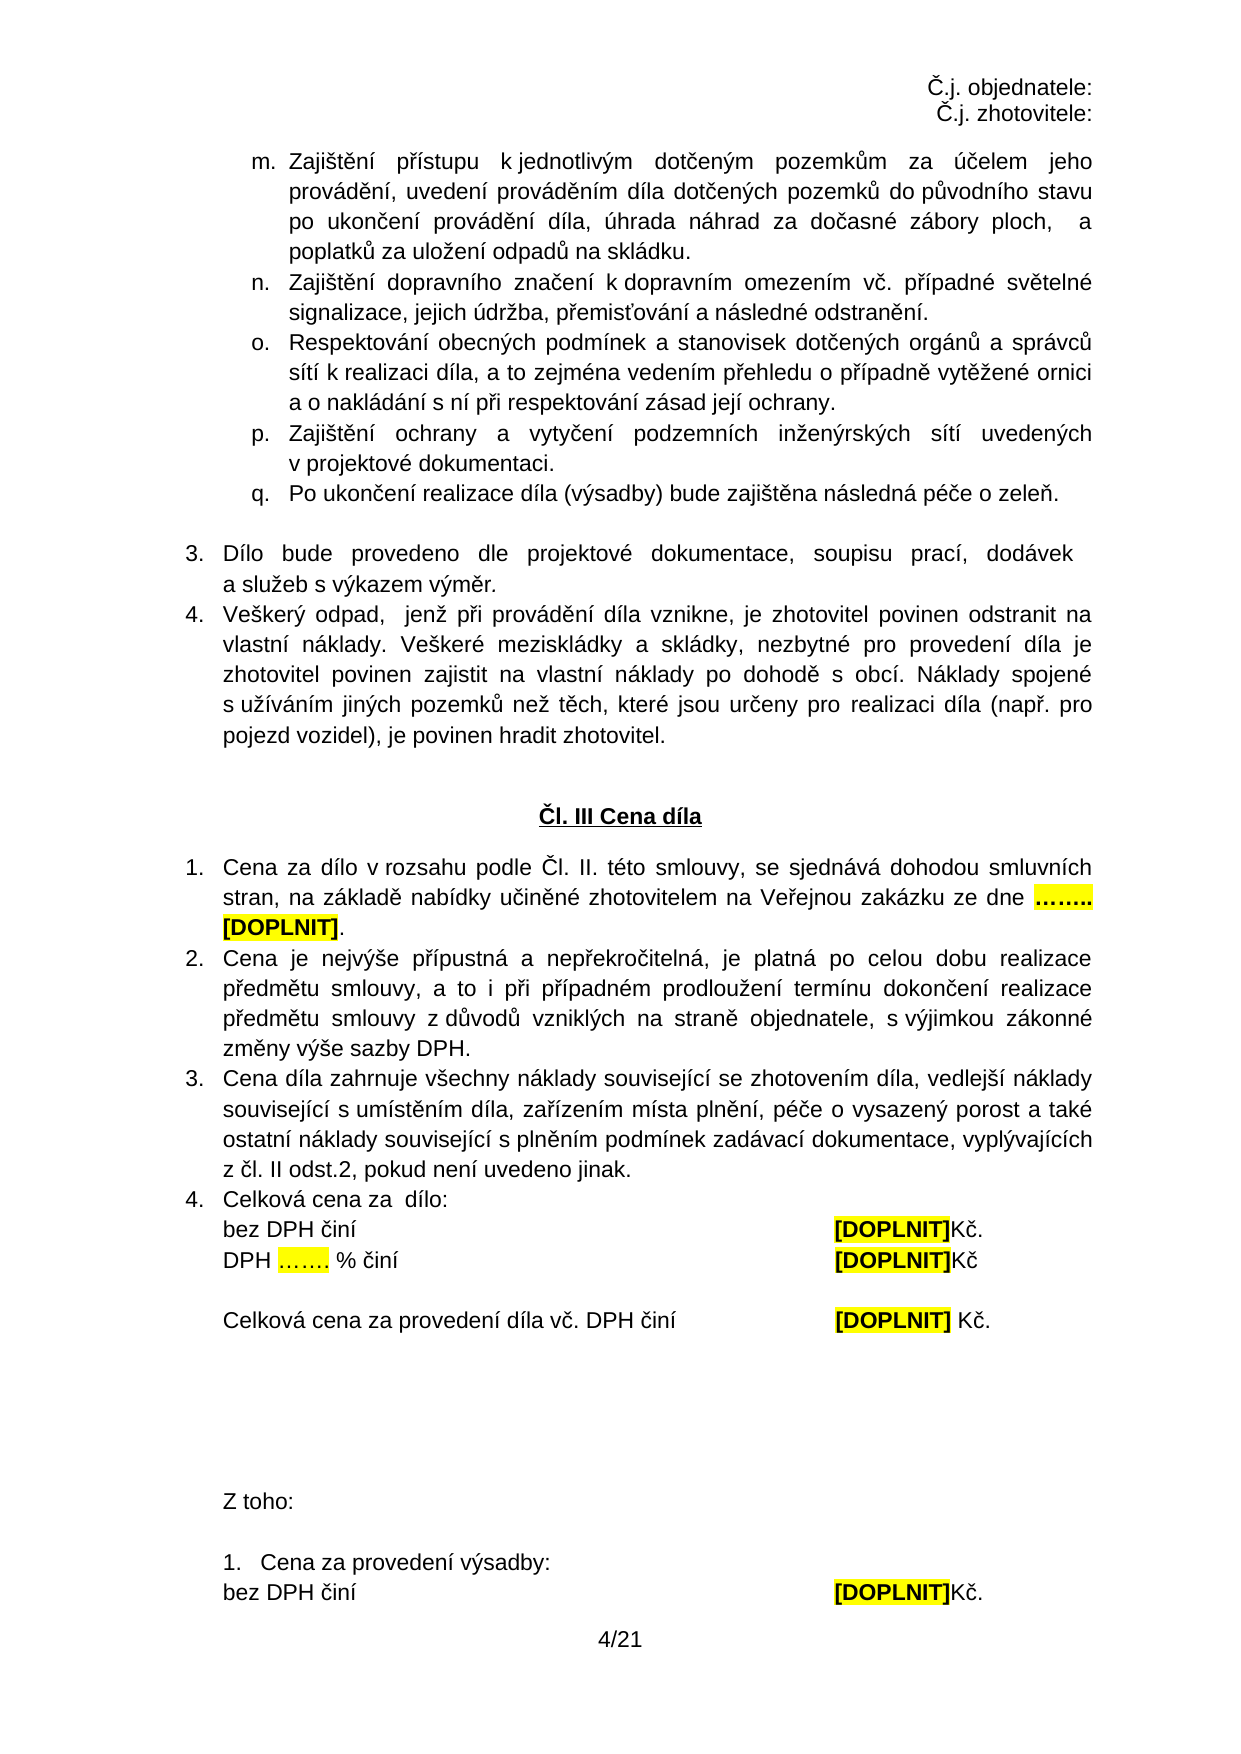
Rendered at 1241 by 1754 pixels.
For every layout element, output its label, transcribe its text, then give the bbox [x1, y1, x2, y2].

list bez DPH činí [DOPLNIT]Kč. [223, 1216, 834, 1243]
list Z toho: [223, 1488, 1093, 1514]
list DPH ……. % činí [DOPLNIT]Kč [223, 1247, 1093, 1303]
text Čl. III Cena díla [148, 803, 1093, 829]
list Dílo bude provedeno dle projektové dokumentace, soupisu prací, dodávek a služeb s výkazem výměr. [185, 540, 1093, 597]
list Cena za provedení výsadby: [223, 1549, 1093, 1575]
list Zajištění dopravního značení k dopravním omezením vč. případné světelné signalizace, jejich údržba, přemisťování a následné odstranění. [251, 268, 1093, 325]
list Celková cena za provedení díla vč. DPH činí [DOPLNIT] Kč. [223, 1307, 835, 1333]
list bez DPH činí [DOPLNIT]Kč. [223, 1579, 834, 1605]
list Cena je nejvýše přípustná a nepřekročitelná, je platná po celou dobu realizace předmětu smlouvy, a to i při případném prodloužení termínu dokončení realizace předmětu smlouvy z důvodů vzniklých na straně objednatele, s výjimkou zákonné změny výše sazby DPH. [185, 944, 1093, 1061]
list Po ukončení realizace díla (výsadby) bude zajištěna následná péče o zeleň. [251, 480, 1093, 506]
list Respektování obecných podmínek a stanovisek dotčených orgánů a správců sítí k realizaci díla, a to zejména vedením přehledu o případně vytěžené ornici a o nakládání s ní při respektování zásad její ochrany. [251, 329, 1093, 416]
list Zajištění přístupu k jednotlivým dotčeným pozemkům za účelem jeho provádění, uvedení prováděním díla dotčených pozemků do původního stavu po ukončení provádění díla, úhrada náhrad za dočasné zábory ploch, a poplatků za uložení odpadů na skládku. [251, 148, 1093, 264]
list Cena díla zahrnuje všechny náklady související se zhotovením díla, vedlejší náklady související s umístěním díla, zařízením místa plnění, péče o vysazený porost a také ostatní náklady související s plněním podmínek zadávací dokumentace, vyplývajících z čl. II odst.2, pokud není uvedeno jinak. [185, 1065, 1093, 1182]
list Veškerý odpad, jenž při provádění díla vznikne, je zhotovitel povinen odstranit na vlastní náklady. Veškeré meziskládky a skládky, nezbytné pro provedení díla je zhotovitel povinen zajistit na vlastní náklady po dohodě s obcí. Náklady spojené s užíváním jiných pozemků než těch, které jsou určeny pro realizaci díla (např. pro pojezd vozidel), je povinen hradit zhotovitel. [185, 601, 1093, 748]
list bez DPH činí [DOPLNIT]Kč. [950, 1216, 1093, 1243]
list Cena za dílo v rozsahu podle Čl. II. této smlouvy, se sjednává dohodou smluvních stran, na základě nabídky učiněné zhotovitelem na Veřejnou zakázku ze dne ……..[DOPLNIT]. [185, 854, 1093, 941]
list Zajištění ochrany a vytyčení podzemních inženýrských sítí uvedených v projektové dokumentaci. [251, 419, 1093, 476]
list Celková cena za provedení díla vč. DPH činí [DOPLNIT] Kč. [951, 1307, 1093, 1333]
list Celková cena za dílo: [185, 1186, 1093, 1212]
list bez DPH činí [DOPLNIT]Kč. [950, 1579, 1093, 1605]
